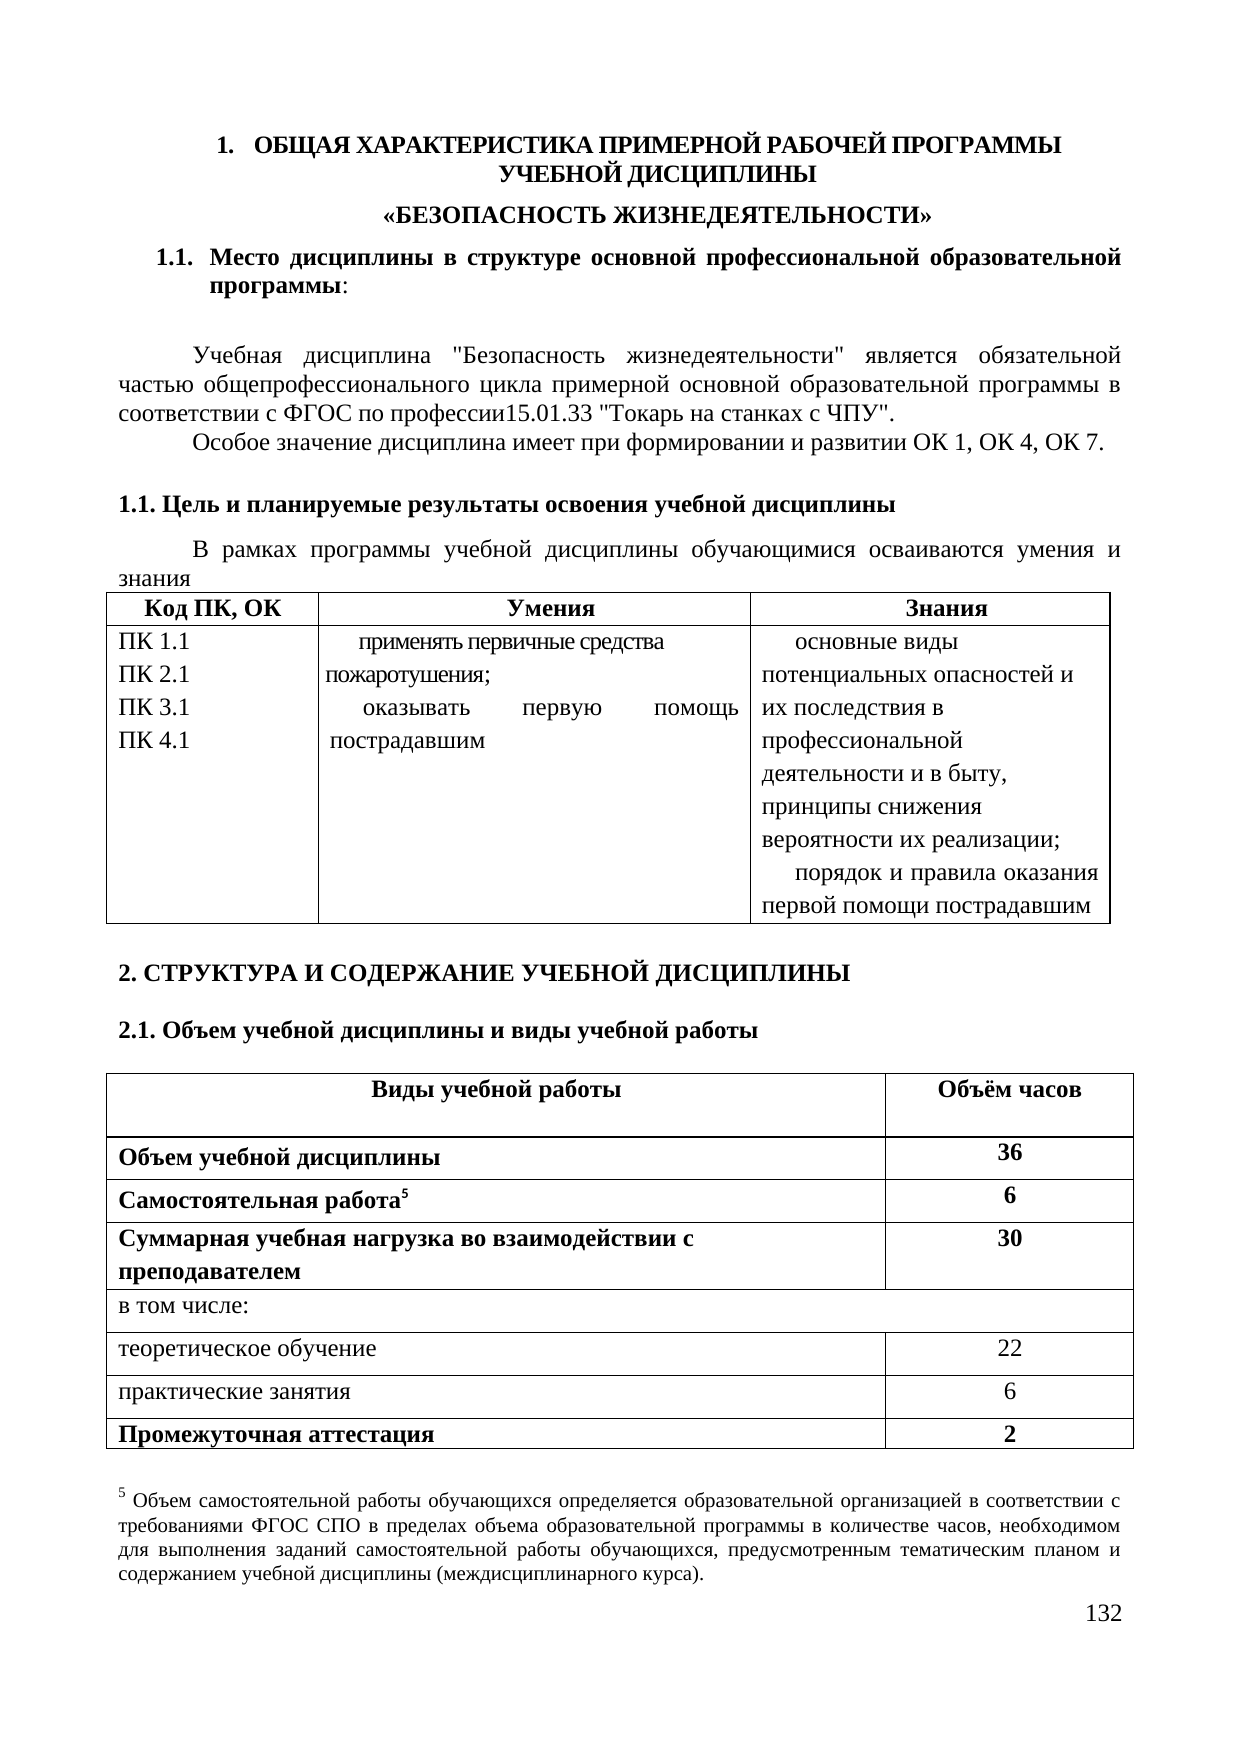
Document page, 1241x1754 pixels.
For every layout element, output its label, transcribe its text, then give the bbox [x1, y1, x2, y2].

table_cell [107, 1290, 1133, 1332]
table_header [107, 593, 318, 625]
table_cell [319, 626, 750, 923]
text Особое значение дисциплина имеет при формировании и развитии ОК 1, ОК 4, ОК 7. [118, 427, 1122, 456]
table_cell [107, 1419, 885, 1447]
list ОБЩАЯ ХАРАКТЕРИСТИКА ПРИМЕРНОЙ РАБОЧЕЙ ПРОГРАММЫ УЧЕБНОЙ ДИСЦИПЛИНЫ [156, 131, 1122, 188]
text 2. СТРУКТУРА И СОДЕРЖАНИЕ УЧЕБНОЙ ДИСЦИПЛИНЫ [118, 958, 1122, 986]
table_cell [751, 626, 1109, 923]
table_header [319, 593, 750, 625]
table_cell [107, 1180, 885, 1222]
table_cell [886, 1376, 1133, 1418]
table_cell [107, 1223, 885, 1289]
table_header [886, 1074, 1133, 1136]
list «БЕЗОПАСНОСТЬ ЖИЗНЕДЕЯТЕЛЬНОСТИ» [193, 201, 1122, 229]
list Место дисциплины в структуре основной профессиональной образовательной программы: [156, 242, 1122, 299]
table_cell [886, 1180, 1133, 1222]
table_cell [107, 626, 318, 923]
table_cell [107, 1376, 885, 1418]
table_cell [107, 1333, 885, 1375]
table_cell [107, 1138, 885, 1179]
text В рамках программы учебной дисциплины обучающимися осваиваются умения и знания [118, 534, 1122, 592]
text 1.1. Цель и планируемые результаты освоения учебной дисциплины [118, 489, 1122, 517]
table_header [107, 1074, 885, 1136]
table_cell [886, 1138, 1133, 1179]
text Учебная дисциплина "Безопасность жизнедеятельности" является обязательной частью общепрофессионального цикла примерной основной образовательной программы в соответствии с ФГОС по профессии15.01.33 "Токарь на станках с ЧПУ". [118, 341, 1122, 427]
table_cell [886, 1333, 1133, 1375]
text 2.1. Объем учебной дисциплины и виды учебной работы [118, 1015, 1122, 1044]
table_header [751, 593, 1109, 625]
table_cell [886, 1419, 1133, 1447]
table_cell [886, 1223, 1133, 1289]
